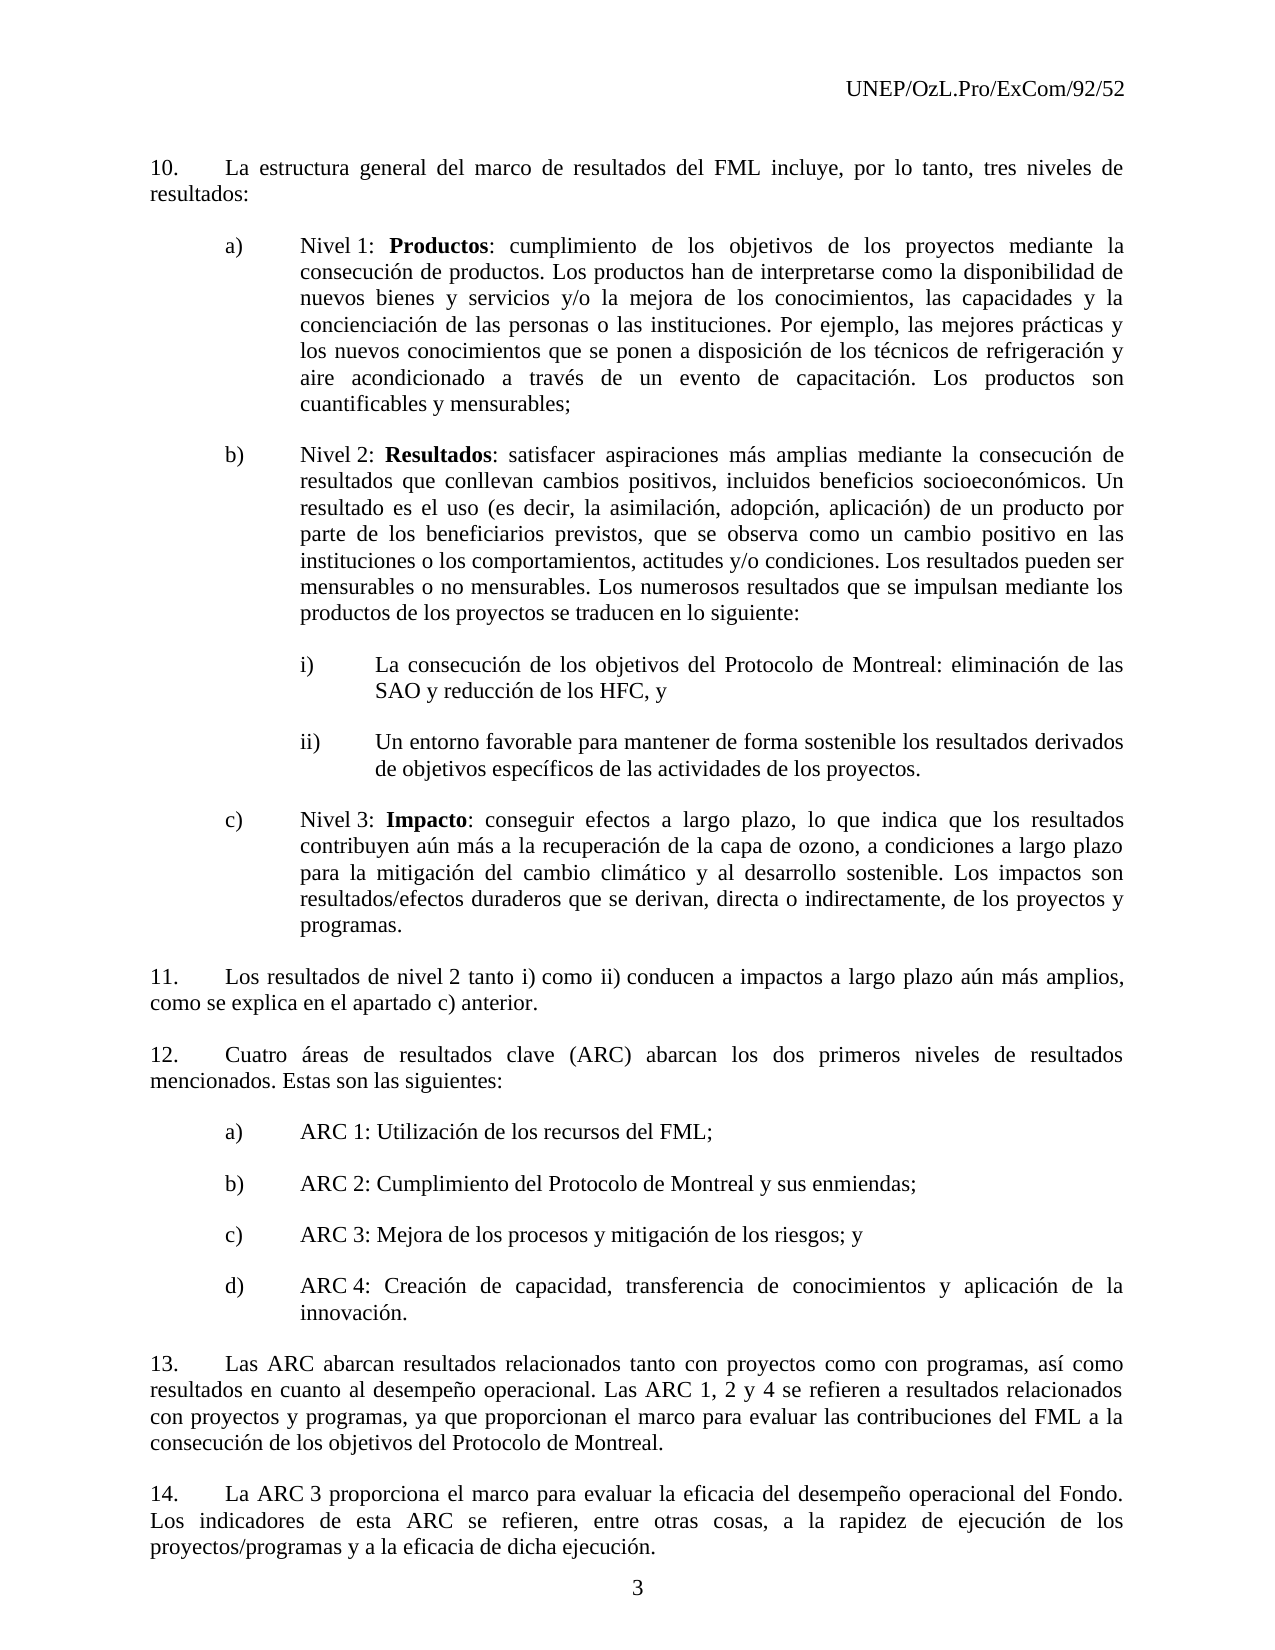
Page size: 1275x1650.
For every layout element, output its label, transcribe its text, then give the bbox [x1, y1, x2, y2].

subtitle ARC 4: Creación de capacidad, transferencia de conocimientos y aplicación de la innovación. [225, 1272, 1125, 1325]
subtitle ARC 2: Cumplimiento del Protocolo de Montreal y sus enmiendas; [225, 1170, 1125, 1196]
subtitle La consecución de los objetivos del Protocolo de Montreal: eliminación de las SAO y reducción de los HFC, y [300, 651, 1125, 703]
subtitle La ARC 3 proporciona el marco para evaluar la eficacia del desempeño operacional del Fondo. Los indicadores de esta ARC se refieren, entre otras cosas, a la rapidez de ejecución de los proyectos/programas y a la eficacia de dicha ejecución. [150, 1481, 1125, 1559]
subtitle Cuatro áreas de resultados clave (ARC) abarcan los dos primeros niveles de resultados mencionados. Estas son las siguientes: [150, 1041, 1125, 1093]
subtitle ARC 1: Utilización de los recursos del FML; [225, 1118, 1125, 1145]
subtitle Un entorno favorable para mantener de forma sostenible los resultados derivados de objetivos específicos de las actividades de los proyectos. [300, 728, 1125, 781]
subtitle La estructura general del marco de resultados del FML incluye, por lo tanto, tres niveles de resultados: [150, 154, 1125, 207]
subtitle ARC 3: Mejora de los procesos y mitigación de los riesgos; y [225, 1221, 1125, 1247]
subtitle Nivel 3: Impacto: conseguir efectos a largo plazo, lo que indica que los resultados contribuyen aún más a la recuperación de la capa de ozono, a condiciones a largo plazo para la mitigación del cambio climático y al desarrollo sostenible. Los impactos son resultados/efectos duraderos que se derivan, directa o indirectamente, de los proyectos y programas. [225, 806, 1125, 938]
subtitle Nivel 2: Resultados: satisfacer aspiraciones más amplias mediante la consecución de resultados que conllevan cambios positivos, incluidos beneficios socioeconómicos. Un resultado es el uso (es decir, la asimilación, adopción, aplicación) de un producto por parte de los beneficiarios previstos, que se observa como un cambio positivo en las instituciones o los comportamientos, actitudes y/o condiciones. Los resultados pueden ser mensurables o no mensurables. Los numerosos resultados que se impulsan mediante los productos de los proyectos se traducen en lo siguiente: [225, 441, 1125, 626]
subtitle Los resultados de nivel 2 tanto i) como ii) conducen a impactos a largo plazo aún más amplios, como se explica en el apartado c) anterior. [150, 963, 1125, 1016]
subtitle Las ARC abarcan resultados relacionados tanto con proyectos como con programas, así como resultados en cuanto al desempeño operacional. Las ARC 1, 2 y 4 se refieren a resultados relacionados con proyectos y programas, ya que proporcionan el marco para evaluar las contribuciones del FML a la consecución de los objetivos del Protocolo de Montreal. [150, 1350, 1125, 1456]
subtitle Nivel 1: Productos: cumplimiento de los objetivos de los proyectos mediante la consecución de productos. Los productos han de interpretarse como la disponibilidad de nuevos bienes y servicios y/o la mejora de los conocimientos, las capacidades y la concienciación de las personas o las instituciones. Por ejemplo, las mejores prácticas y los nuevos conocimientos que se ponen a disposición de los técnicos de refrigeración y aire acondicionado a través de un evento de capacitación. Los productos son cuantificables y mensurables; [225, 232, 1125, 416]
